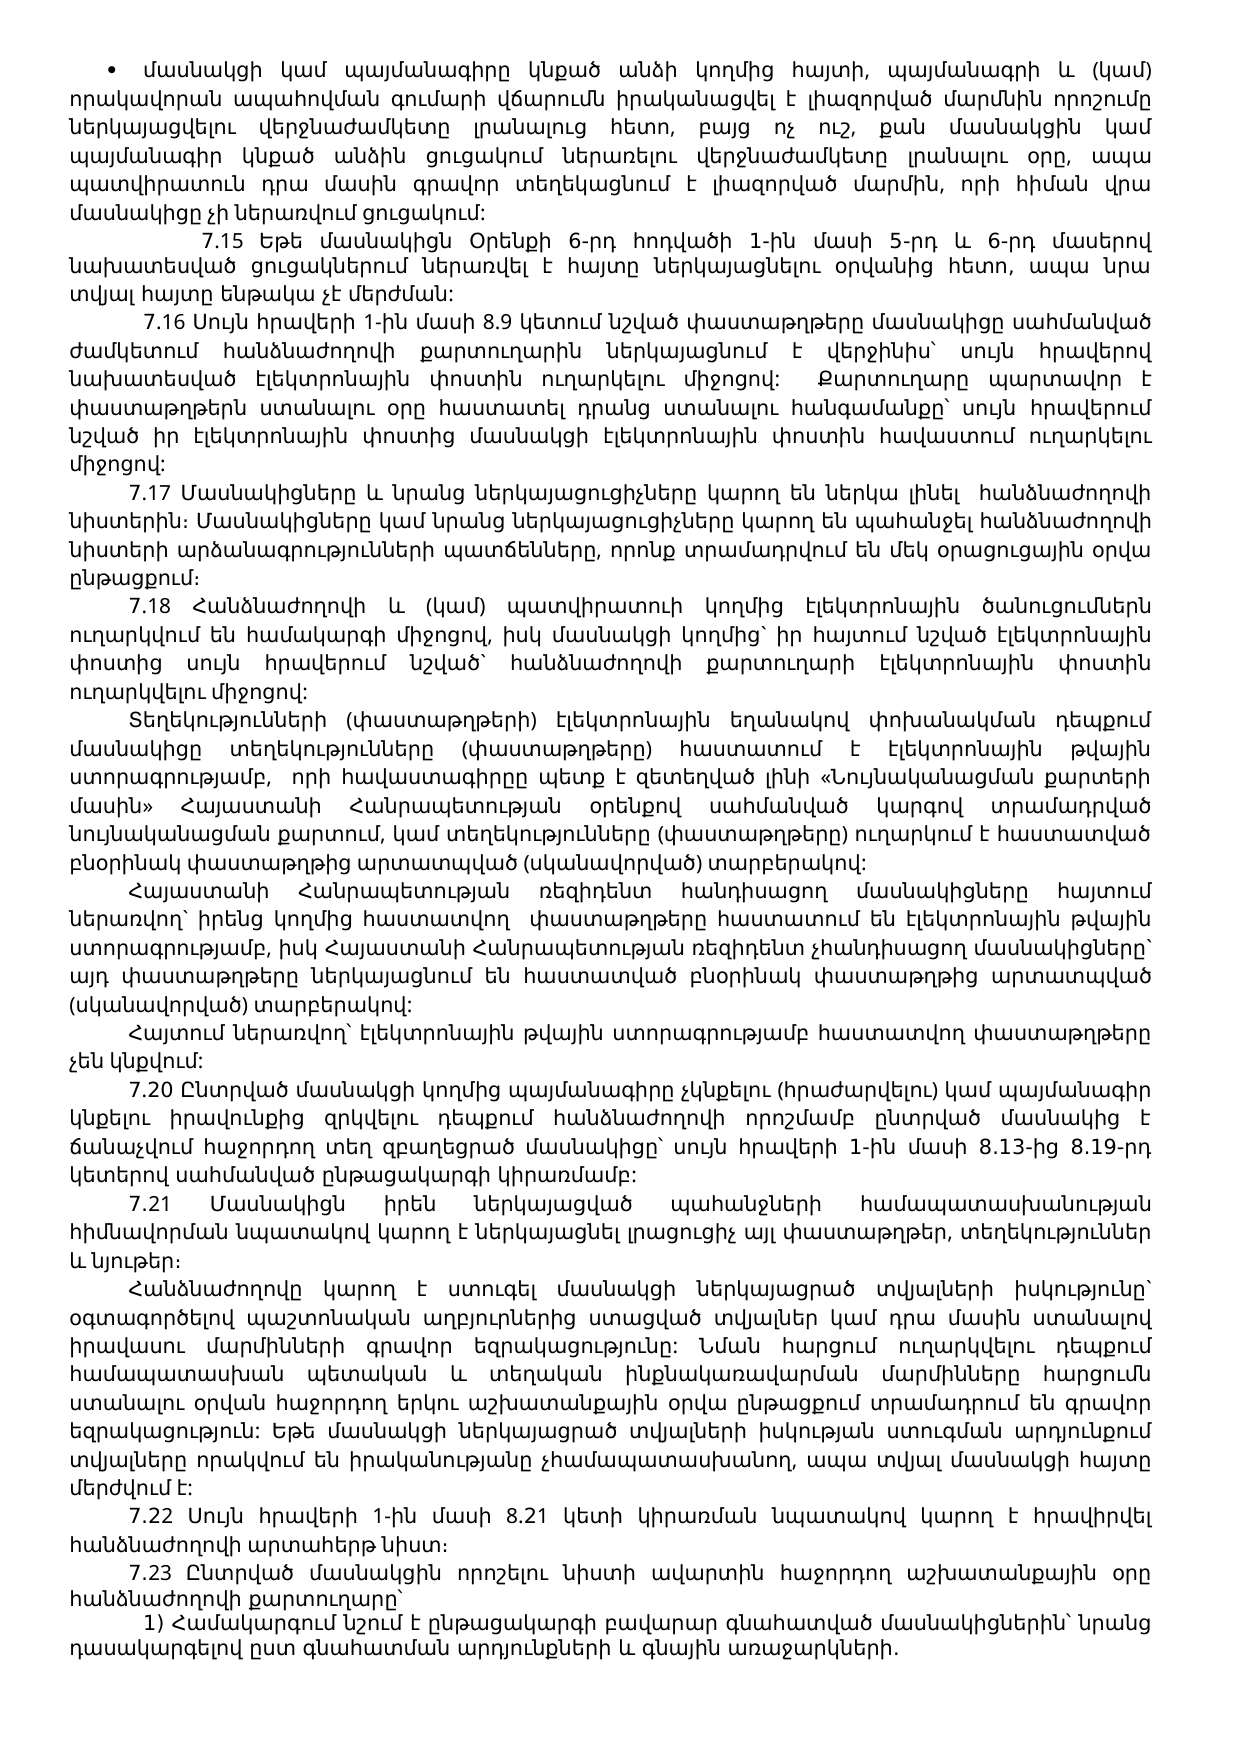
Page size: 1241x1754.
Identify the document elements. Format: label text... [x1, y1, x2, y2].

text 7.15 Եթե մասնակիցն Օրենքի 6-րդ հոդվածի 1-ին մասի 5-րդ և 6-րդ մասերով նախատեսված ցուցակներում ներառվել է հայտը ներկայացնելու օրվանից հետո, ապա նրա տվյալ հայտը ենթակա չէ մերժման: [69, 226, 1152, 307]
text Հայտում ներառվող՝ էլեկտրոնային թվային ստորագրությամբ հաստատվող փաստաթղթերը չեն կնքվում: [69, 1018, 1152, 1075]
text 7.18 Հանձնաժողովի և (կամ) պատվիրատուի կողմից էլեկտրոնային ծանուցումներն ուղարկվում են համակարգի միջոցով, իսկ մասնակցի կողմից` իր հայտում նշված էլեկտրոնային փոստից սույն հրավերում նշված` հանձնաժողովի քարտուղարի էլեկտրոնային փոստին ուղարկվելու միջոցով: [69, 592, 1152, 705]
text 7.21 Մասնակիցն իրեն ներկայացված պահանջների համապատասխանության հիմնավորման նպատակով կարող է ներկայացնել լրացուցիչ այլ փաստաթղթեր, տեղեկություններ և նյութեր։ [69, 1189, 1152, 1274]
text Հայաստանի Հանրապետության ռեզիդենտ հանդիսացող մասնակիցները հայտում ներառվող` իրենց կողմից հաստատվող փաստաթղթերը հաստատում են էլեկտրոնային թվային ստորագրությամբ, իսկ Հայաստանի Հանրապետության ռեզիդենտ չհանդիսացող մասնակիցները` այդ փաստաթղթերը ներկայացնում են հաստատված բնօրինակ փաստաթղթից արտատպված (սկանավորված) տարբերակով: [69, 876, 1152, 1018]
text 7.22 Սույն հրավերի 1-ին մասի 8.21 կետի կիրառման նպատակով կարող է հրավիրվել հանձնաժողովի արտահերթ նիստ։ [69, 1502, 1152, 1558]
text 7.16 Սույն հրավերի 1-ին մասի 8.9 կետում նշված փաստաթղթերը մասնակիցը սահմանված ժամկետում հանձնաժողովի քարտուղարին ներկայացնում է վերջինիս՝ սույն հրավերով նախատեսված էլեկտրոնային փոստին ուղարկելու միջոցով: Քարտուղարը պարտավոր է փաստաթղթերն ստանալու օրը հաստատել դրանց ստանալու հանգամանքը՝ սույն հրավերում նշված իր էլեկտրոնային փոստից մասնակցի էլեկտրոնային փոստին հավաստում ուղարկելու միջոցով: [69, 307, 1152, 478]
text Հանձնաժողովը կարող է ստուգել մասնակցի ներկայացրած տվյալների իսկությունը` օգտագործելով պաշտոնական աղբյուրներից ստացված տվյալներ կամ դրա մասին ստանալով իրավասու մարմինների գրավոր եզրակացությունը: Նման հարցում ուղարկվելու դեպքում համապատասխան պետական և տեղական ինքնակառավարման մարմինները հարցումն ստանալու օրվան հաջորդող երկու աշխատանքային օրվա ընթացքում տրամադրում են գրավոր եզրակացություն: Եթե մասնակցի ներկայացրած տվյալների իսկության ստուգման արդյունքում տվյալները որակվում են իրականությանը չհամապատասխանող, ապա տվյալ մասնակցի հայտը մերժվում է: [69, 1274, 1152, 1502]
text 7.23 Ընտրված մասնակցին որոշելու նիստի ավարտին հաջորդող աշխատանքային օրը հանձնաժողովի քարտուղարը՝ [69, 1558, 1152, 1611]
text Տեղեկությունների (փաստաթղթերի) էլեկտրոնային եղանակով փոխանակման դեպքում մասնակիցը տեղեկությունները (փաստաթղթերը) հաստատում է էլեկտրոնային թվային ստորագրությամբ, որի հավաստագիրըը պետք է զետեղված լինի «Նույնականացման քարտերի մասին» Հայաստանի Հանրապետության օրենքով սահմանված կարգով տրամադրված նույնականացման քարտում, կամ տեղեկությունները (փաստաթղթերը) ուղարկում է հաստատված բնօրինակ փաստաթղթից արտատպված (սկանավորված) տարբերակով: [69, 705, 1152, 876]
text 1) Համակարգում նշում է ընթացակարգի բավարար գնահատված մասնակիցներին՝ նրանց դասակարգելով ըստ գնահատման արդյունքների և գնային առաջարկների. [69, 1611, 1152, 1660]
list մասնակցի կամ պայմանագիրը կնքած անձի կողմից հայտի, պայմանագրի և (կամ) որակավորան ապահովման գումարի վճարումն իրականացվել է լիազորված մարմնին որոշումը ներկայացվելու վերջնաժամկետը լրանալուց հետո, բայց ոչ ուշ, քան մասնակցին կամ պայմանագիր կնքած անձին ցուցակում ներառելու վերջնաժամկետը լրանալու օրը, ապա պատվիրատուն դրա մասին գրավոր տեղեկացնում է լիազորված մարմին, որի հիման վրա մասնակիցը չի ներառվում ցուցակում: [69, 56, 1152, 226]
text 7.20 Ընտրված մասնակցի կողմից պայմանագիրը չկնքելու (հրաժարվելու) կամ պայմանագիր կնքելու իրավունքից զրկվելու դեպքում հանձնաժողովի որոշմամբ ընտրված մասնակից է ճանաչվում հաջորդող տեղ զբաղեցրած մասնակիցը՝ սույն հրավերի 1-ին մասի 8.13-ից 8.19-րդ կետերով սահմանված ընթացակարգի կիրառմամբ: [69, 1075, 1152, 1189]
text 7.17 Մասնակիցները և նրանց ներկայացուցիչները կարող են ներկա լինել հանձնաժողովի նիստերին։ Մասնակիցները կամ նրանց ներկայացուցիչները կարող են պահանջել հանձնաժողովի նիստերի արձանագրությունների պատճենները, որոնք տրամադրվում են մեկ օրացուցային օրվա ընթացքում։ [69, 478, 1152, 592]
